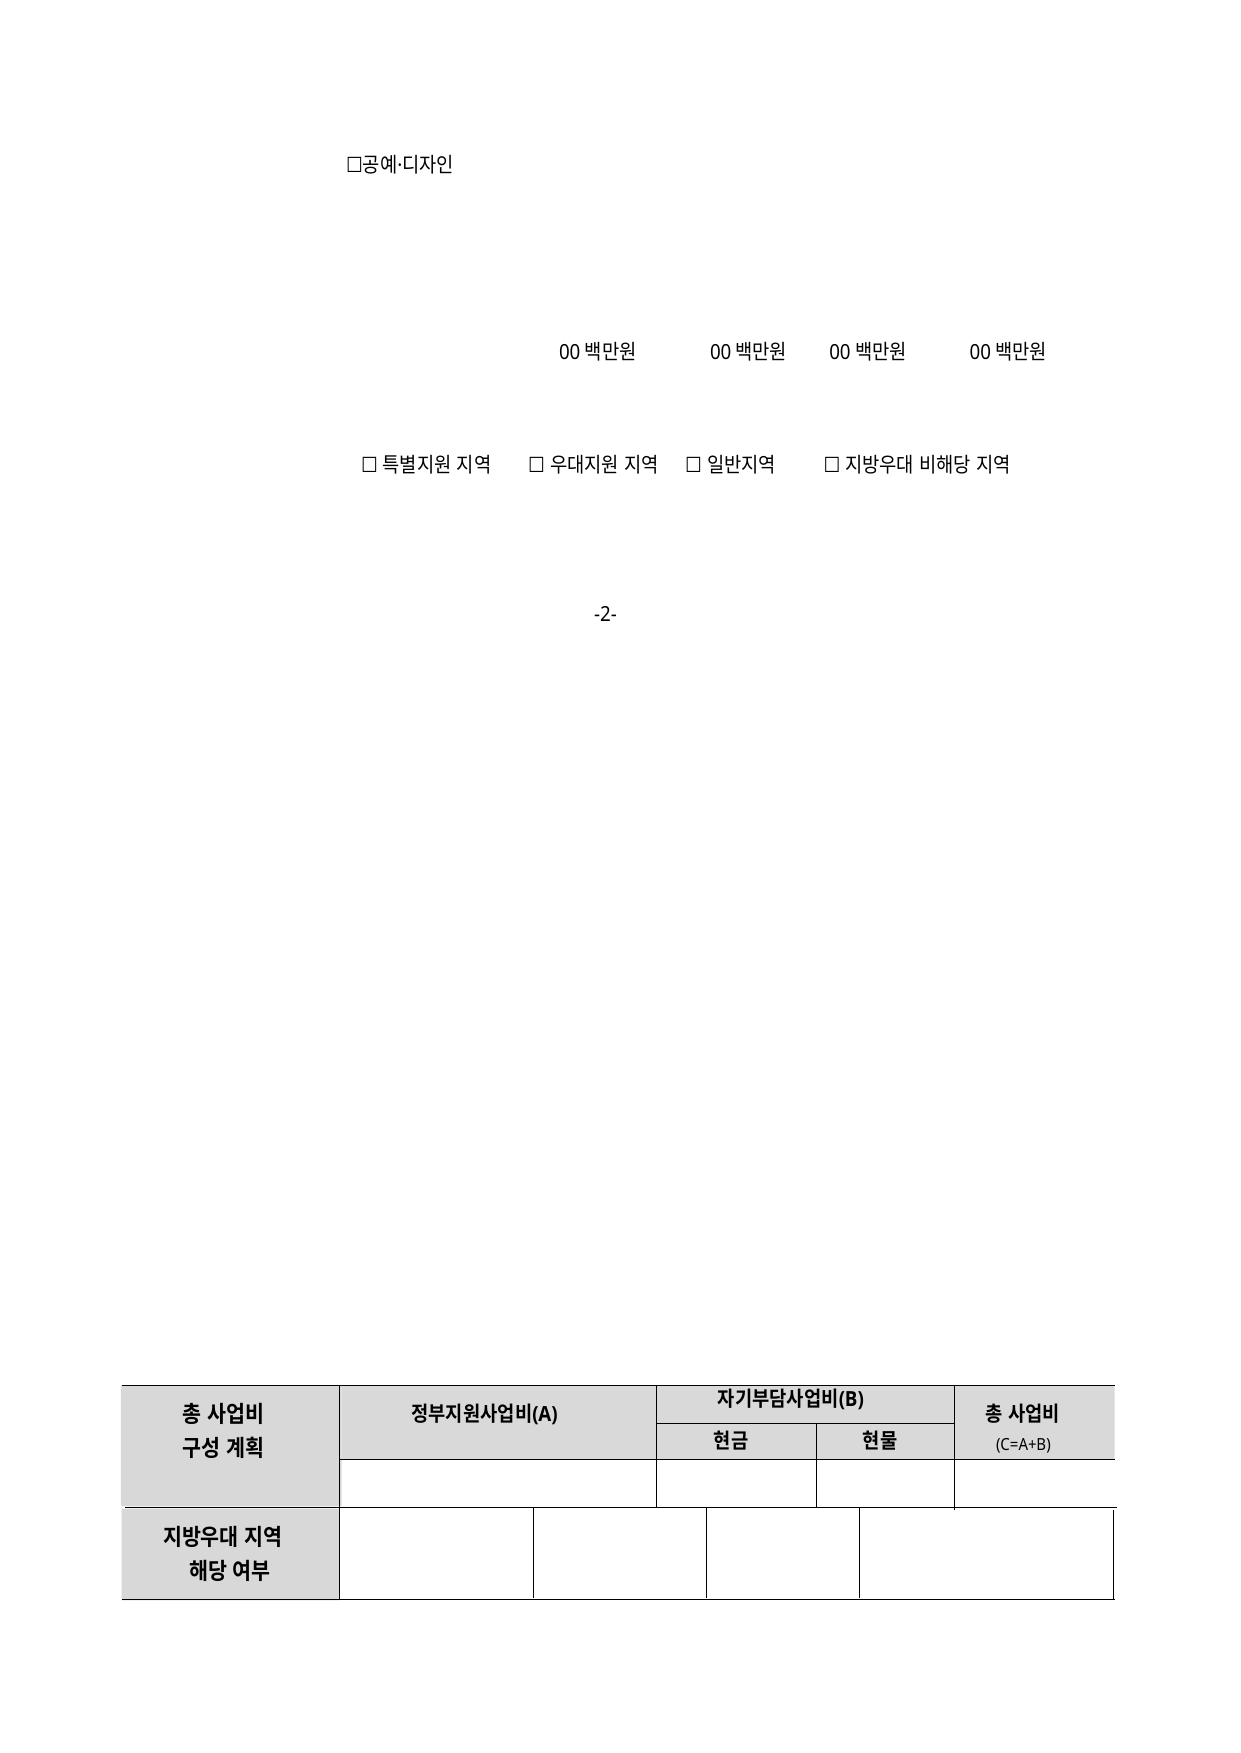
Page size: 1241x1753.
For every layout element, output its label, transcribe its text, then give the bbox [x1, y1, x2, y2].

text 00백만원 00백만원 00백만원 00백만원 [112, 332, 1122, 407]
text -2- [112, 594, 655, 632]
text ☐공예·디자인 [112, 144, 498, 182]
text ☐ 특별지원 지역 ☐ 우대지원 지역 ☐ 일반지역 ☐ 지방우대 비해당 지역 [112, 444, 1122, 482]
